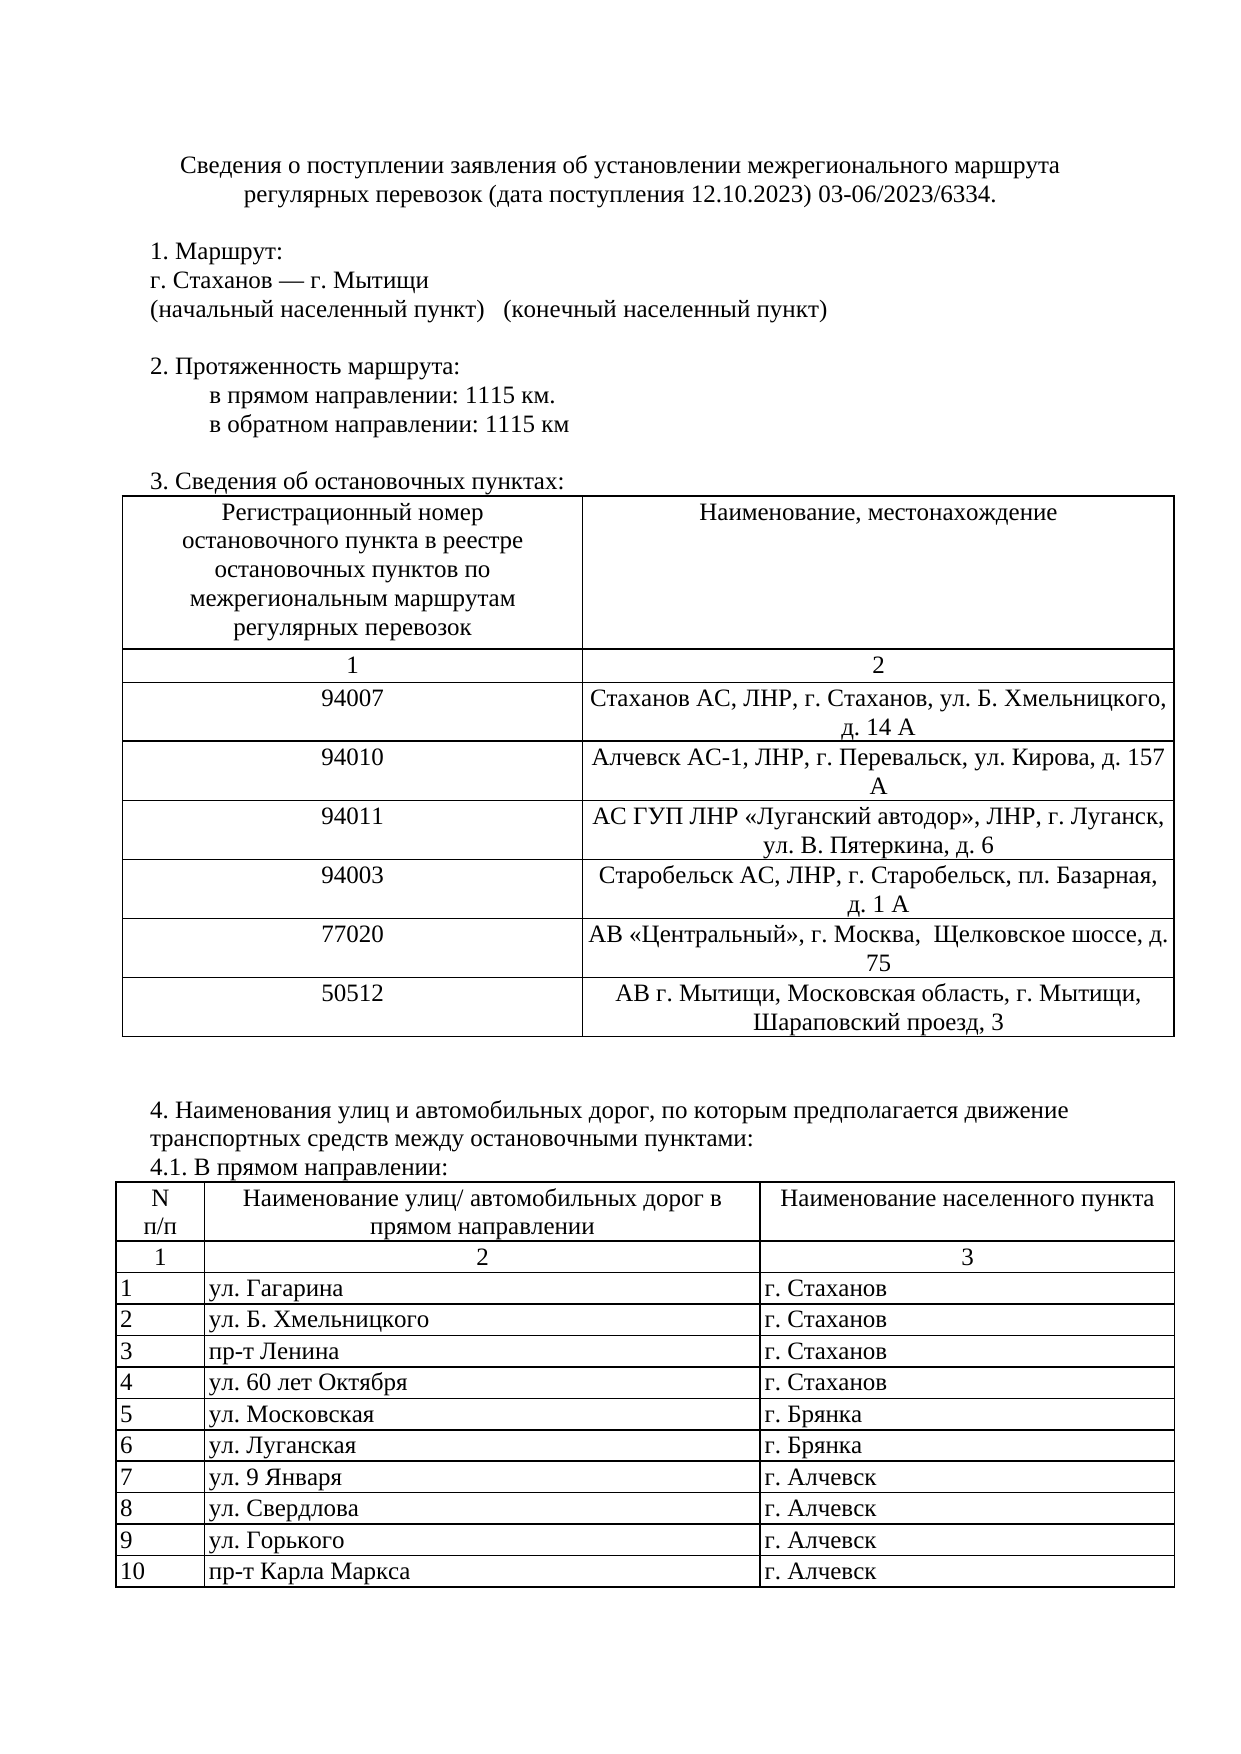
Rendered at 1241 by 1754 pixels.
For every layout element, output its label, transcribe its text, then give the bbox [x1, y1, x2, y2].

table_cell 9 [117, 1525, 204, 1555]
table_cell ул. 9 Января [205, 1462, 759, 1492]
table_cell ул. Московская [205, 1399, 759, 1429]
text 4.1. В прямом направлении: [150, 1152, 1090, 1181]
table_cell г. Алчевск [761, 1462, 1174, 1492]
text 1. Маршрут: [150, 236, 1090, 265]
table_cell 5 [117, 1399, 204, 1429]
table_cell 77020 [123, 919, 582, 977]
table_cell г. Алчевск [761, 1525, 1174, 1555]
text Сведения о поступлении заявления об установлении межрегионального маршрута регулярных перевозок (дата поступления 12.10.2023) 03-06/2023/6334. [150, 150, 1090, 207]
table_cell пр-т Карла Маркса [205, 1556, 759, 1586]
table_cell Стаханов АС, ЛНР, г. Стаханов, ул. Б. Хмельницкого, д. 14 А [583, 683, 1173, 740]
table_cell г. Брянка [761, 1431, 1174, 1460]
text 3. Сведения об остановочных пунктах: [150, 466, 1090, 495]
table_cell Алчевск АС-1, ЛНР, г. Перевальск, ул. Кирова, д. 157 А [583, 742, 1173, 799]
text 4. Наименования улиц и автомобильных дорог, по которым предполагается движение транспортных средств между остановочными пунктами: [150, 1095, 1090, 1152]
table_header Наименование населенного пункта [761, 1183, 1174, 1240]
table_cell 94007 [123, 683, 582, 740]
text (начальный населенный пункт) (конечный населенный пункт) [150, 294, 1090, 322]
table_cell 50512 [123, 978, 582, 1036]
table_cell ул. Горького [205, 1525, 759, 1555]
table_cell 4 [117, 1368, 204, 1397]
table_cell 1 [123, 650, 582, 681]
table_header N п/п [117, 1183, 204, 1240]
table_cell г. Стаханов [761, 1305, 1174, 1334]
table_cell 94011 [123, 801, 582, 858]
table_cell 7 [117, 1462, 204, 1492]
text в прямом направлении: 1115 км. [150, 380, 1090, 409]
table_cell 1 [117, 1242, 204, 1272]
table_cell 94003 [123, 860, 582, 918]
table_cell 2 [205, 1242, 759, 1272]
table_cell АС ГУП ЛНР «Луганский автодор», ЛНР, г. Луганск, ул. В. Пятеркина, д. 6 [583, 801, 1173, 858]
table_header Наименование, местонахождение [583, 497, 1173, 648]
table_cell 2 [117, 1305, 204, 1334]
table_cell 3 [117, 1336, 204, 1366]
table_cell 2 [583, 650, 1173, 681]
text г. Стаханов — г. Мытищи [150, 265, 1090, 294]
table_cell ул. Свердлова [205, 1493, 759, 1523]
table_cell 94010 [123, 742, 582, 799]
table_cell г. Стаханов [761, 1368, 1174, 1397]
table_header Регистрационный номер остановочного пункта в реестре остановочных пунктов по межрегиональным маршрутам регулярных перевозок [123, 497, 582, 648]
table_cell ул. Гагарина [205, 1273, 759, 1303]
table_cell 6 [117, 1431, 204, 1460]
table_cell 3 [761, 1242, 1174, 1272]
table_header Наименование улиц/ автомобильных дорог в прямом направлении [205, 1183, 759, 1240]
table_cell ул. Луганская [205, 1431, 759, 1460]
table_cell г. Стаханов [761, 1273, 1174, 1303]
table_cell г. Брянка [761, 1399, 1174, 1429]
table_cell 10 [117, 1556, 204, 1586]
text в обратном направлении: 1115 км [150, 409, 1090, 437]
table_cell Старобельск АС, ЛНР, г. Старобельск, пл. Базарная, д. 1 А [583, 860, 1173, 918]
table_cell 8 [117, 1493, 204, 1523]
text 2. Протяженность маршрута: [150, 351, 1090, 380]
table_cell г. Стаханов [761, 1336, 1174, 1366]
table_cell 1 [117, 1273, 204, 1303]
table_cell ул. Б. Хмельницкого [205, 1305, 759, 1334]
table_cell пр-т Ленина [205, 1336, 759, 1366]
table_cell АВ «Центральный», г. Москва, Щелковское шоссе, д. 75 [583, 919, 1173, 977]
table_cell АВ г. Мытищи, Московская область, г. Мытищи, Шараповский проезд, 3 [583, 978, 1173, 1036]
table_cell ул. 60 лет Октября [205, 1368, 759, 1397]
table_cell г. Алчевск [761, 1556, 1174, 1586]
table_cell г. Алчевск [761, 1493, 1174, 1523]
